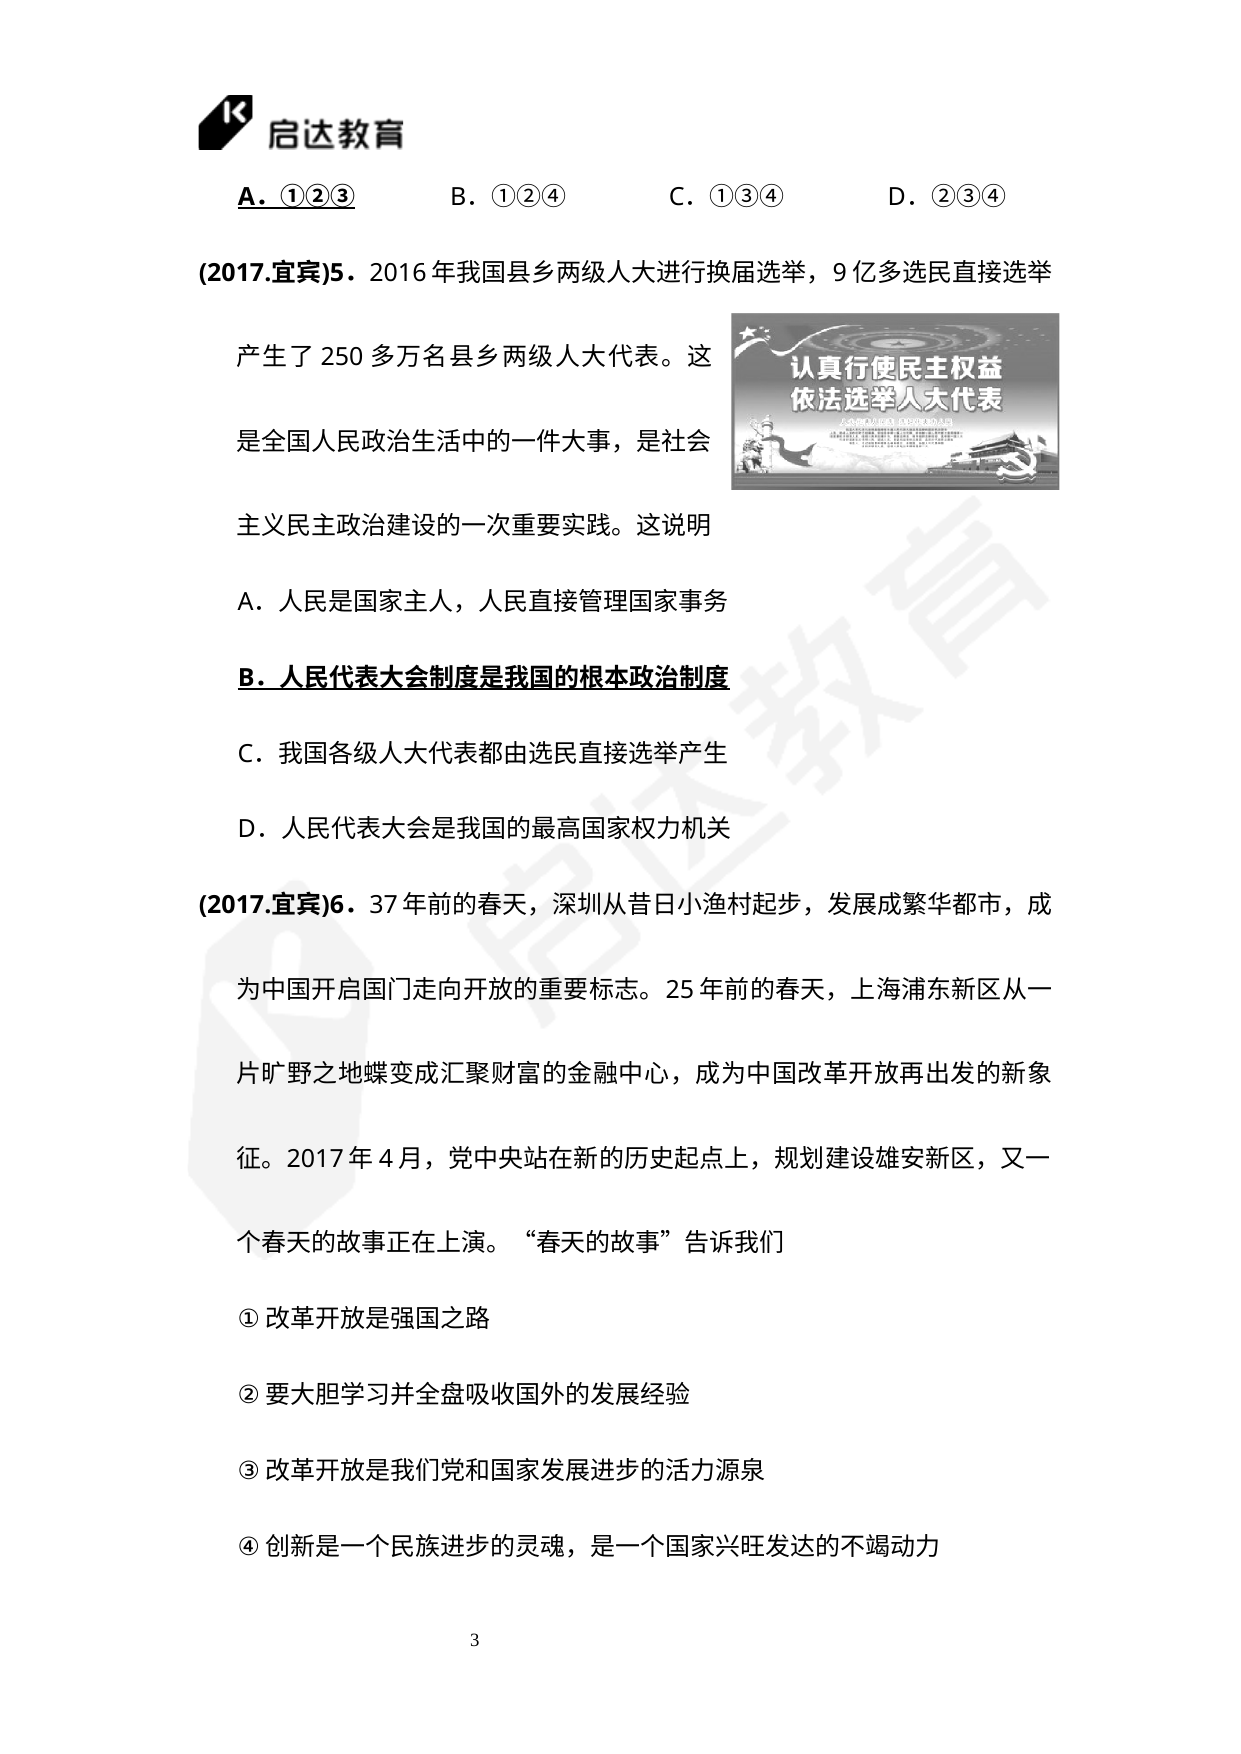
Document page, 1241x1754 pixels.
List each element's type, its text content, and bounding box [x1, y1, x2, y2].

picture [198, 95, 404, 150]
text C．我国各级人大代表都由选民直接选举产生 [187, 719, 1053, 784]
text D．人民代表大会是我国的最高国家权力机关 [187, 794, 1053, 859]
text ④创新是一个民族进步的灵魂，是一个国家兴旺发达的不竭动力 [187, 1512, 1009, 1577]
text B．人民代表大会制度是我国的根本政治制度 [187, 643, 1053, 708]
text ②要大胆学习并全盘吸收国外的发展经验 [187, 1360, 1009, 1425]
text A．①②③ B．①②④ C．①③④ D．②③④ [187, 162, 1053, 227]
text (2017.宜宾)5．2016年我国县乡两级人大进行换届选举，9亿多选民直接选举产生了250多万名县乡两级人大代表。这是全国人民政治生活中的一件大事，是社会主义民主政治建设的一次重要实践。这说明 [198, 238, 1053, 556]
picture [731, 313, 1060, 490]
text (2017.宜宾)6．37年前的春天，深圳从昔日小渔村起步，发展成繁华都市，成为中国开启国门走向开放的重要标志。25年前的春天，上海浦东新区从一片旷野之地蝶变成汇聚财富的金融中心，成为中国改革开放再出发的新象征。2017年4月，党中央站在新的历史起点上，规划建设雄安新区，又一个春天的故事正在上演。“春天的故事”告诉我们 [198, 870, 1053, 1273]
text ③改革开放是我们党和国家发展进步的活力源泉 [187, 1436, 1009, 1501]
text ①改革开放是强国之路 [187, 1284, 1009, 1349]
text A．人民是国家主人，人民直接管理国家事务 [187, 567, 1053, 632]
